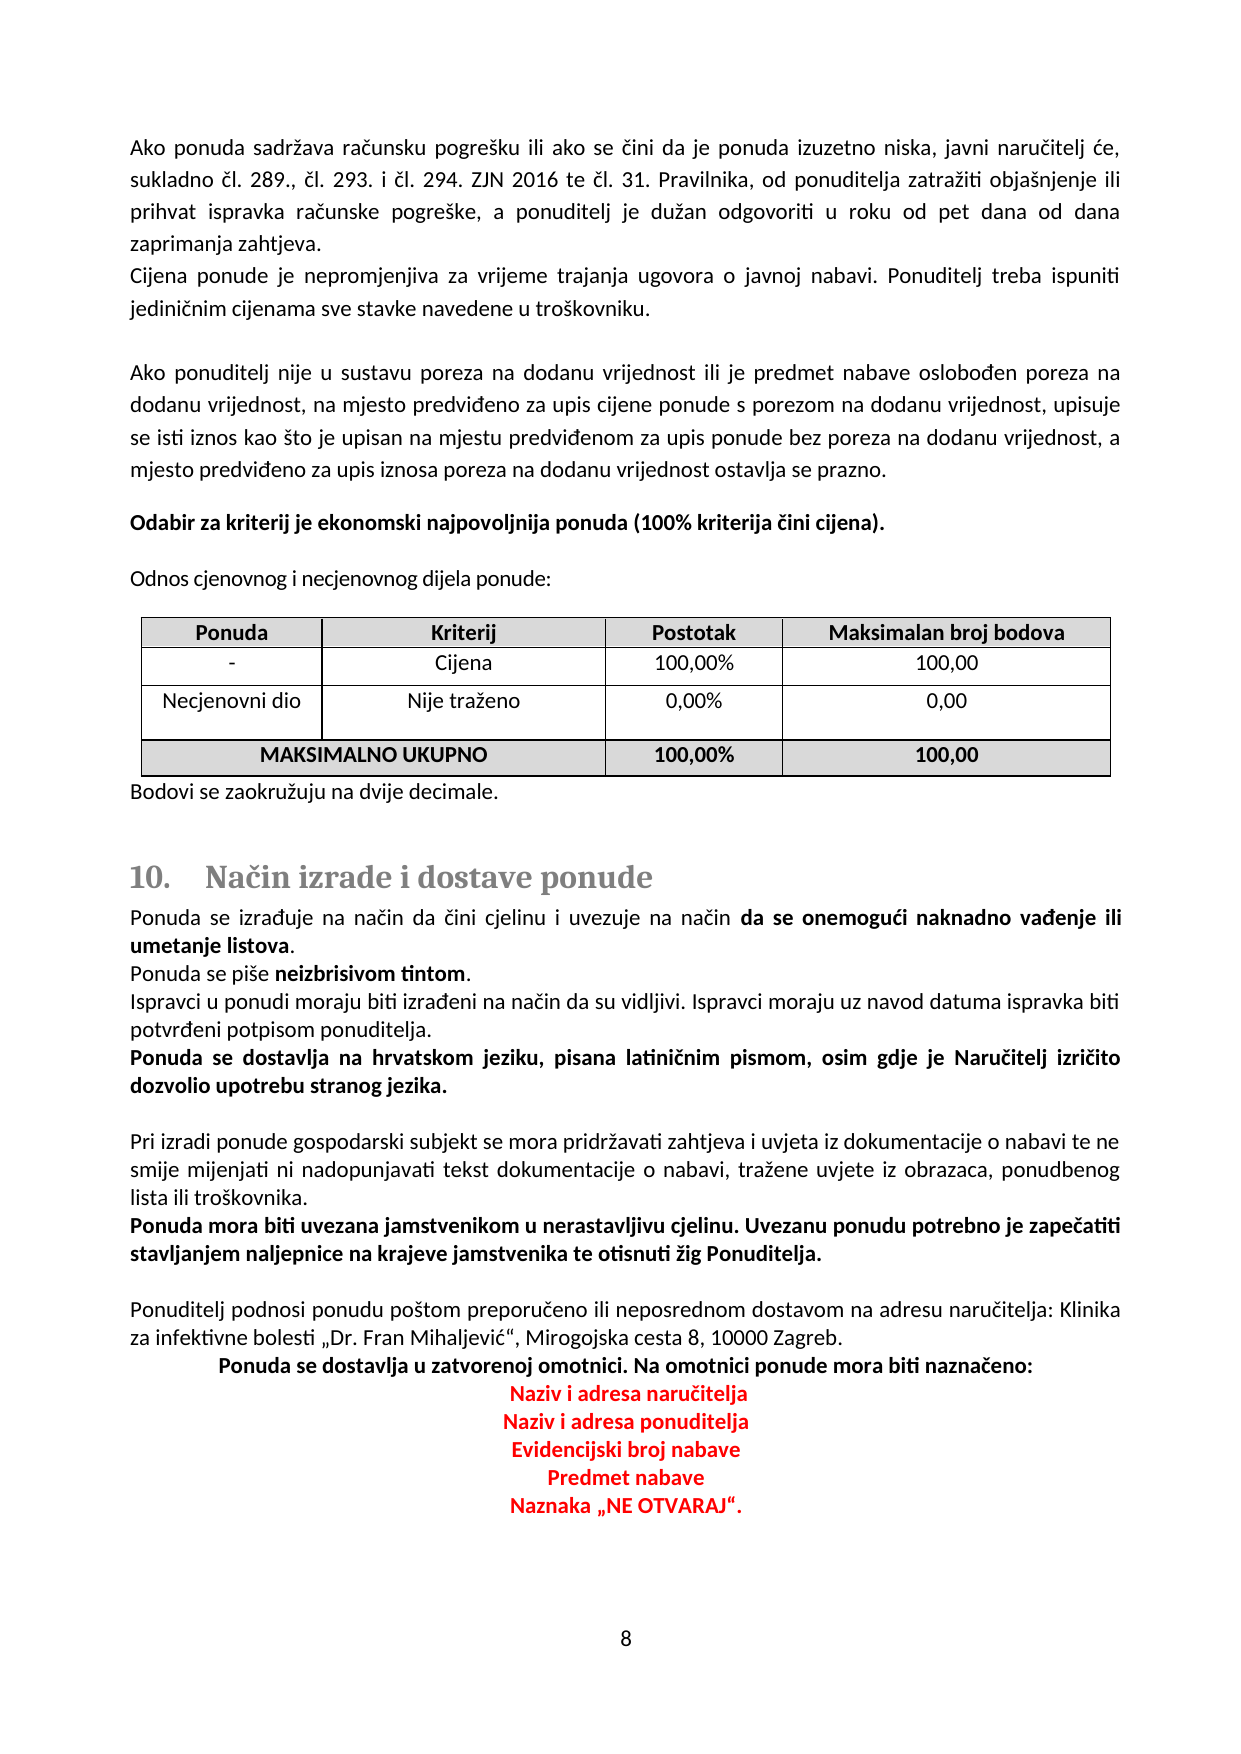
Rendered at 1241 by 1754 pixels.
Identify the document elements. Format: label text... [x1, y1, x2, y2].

table_cell 100,00% [606, 741, 782, 775]
table_cell 100,00 [783, 741, 1110, 775]
table_header Kriterij [323, 618, 605, 646]
text Ponuda se dostavlja u zatvorenoj omotnici. Na omotnici ponude mora biti naznačeno: [130, 1351, 1122, 1379]
table_header Ponuda [142, 618, 322, 646]
table_cell - [142, 648, 321, 685]
text Predmet nabave [130, 1463, 1122, 1491]
table_cell 0,00% [606, 686, 782, 739]
list Bodovi se zaokružuju na dvije decimale. [130, 777, 1122, 805]
table_header Maksimalan broj bodova [783, 618, 1110, 646]
table_cell 100,00% [606, 648, 782, 685]
list Odnos cjenovnog i necjenovnog dijela ponude: [130, 564, 1122, 592]
list Ako ponuda sadržava računsku pogrešku ili ako se čini da je ponuda izuzetno niska, javni naručitelj će, sukladno čl. 289., čl. 293. i čl. 294. ZJN 2016 te čl. 31. Pravilnika, od ponuditelja zatražiti objašnjenje ili prihvat ispravka računske pogreške, a ponuditelj je dužan odgovoriti u roku od pet dana od dana zaprimanja zahtjeva. [130, 133, 1122, 257]
text Ponuda se izrađuje na način da čini cjelinu i uvezuje na način da se onemogući naknadno vađenje ili umetanje listova. [130, 903, 1122, 959]
text Ponuditelj podnosi ponudu poštom preporučeno ili neposrednom dostavom na adresu naručitelja: Klinika za infektivne bolesti „Dr. Fran Mihaljević“, Mirogojska cesta 8, 10000 Zagreb. [130, 1295, 1122, 1351]
text Ispravci u ponudi moraju biti izrađeni na način da su vidljivi. Ispravci moraju uz navod datuma ispravka biti potvrđeni potpisom ponuditelja. [130, 987, 1122, 1043]
table_cell MAKSIMALNO UKUPNO [142, 741, 605, 775]
text Ponuda se piše neizbrisivom tintom. [130, 959, 1122, 987]
table_cell Cijena [323, 648, 605, 685]
table_cell Necjenovni dio [142, 686, 321, 739]
text Naznaka „NE OTVARAJ“. [130, 1491, 1122, 1519]
text Naziv i adresa ponuditelja [130, 1407, 1122, 1435]
text Odabir za kriterij je ekonomski najpovoljnija ponuda (100% kriterija čini cijena). [130, 508, 1122, 536]
text Način izrade i dostave ponude [130, 859, 1122, 897]
table_cell Nije traženo [323, 686, 605, 739]
text Ponuda mora biti uvezana jamstvenikom u nerastavljivu cjelinu. Uvezanu ponudu potrebno je zapečatiti stavljanjem naljepnice na krajeve jamstvenika te otisnuti žig Ponuditelja. [130, 1211, 1122, 1267]
table_header Postotak [606, 618, 782, 646]
list Cijena ponude je nepromjenjiva za vrijeme trajanja ugovora o javnoj nabavi. Ponuditelj treba ispuniti jediničnim cijenama sve stavke navedene u troškovniku. [130, 262, 1122, 322]
text Pri izradi ponude gospodarski subjekt se mora pridržavati zahtjeva i uvjeta iz dokumentacije o nabavi te ne smije mijenjati ni nadopunjavati tekst dokumentacije o nabavi, tražene uvjete iz obrazaca, ponudbenog lista ili troškovnika. [130, 1127, 1122, 1211]
text Ponuda se dostavlja na hrvatskom jeziku, pisana latiničnim pismom, osim gdje je Naručitelj izričito dozvolio upotrebu stranog jezika. [130, 1043, 1122, 1099]
table_cell 100,00 [783, 648, 1110, 685]
text Evidencijski broj nabave [130, 1435, 1122, 1463]
list Ako ponuditelj nije u sustavu poreza na dodanu vrijednost ili je predmet nabave oslobođen poreza na dodanu vrijednost, na mjesto predviđeno za upis cijene ponude s porezom na dodanu vrijednost, upisuje se isti iznos kao što je upisan na mjestu predviđenom za upis ponude bez poreza na dodanu vrijednost, a mjesto predviđeno za upis iznosa poreza na dodanu vrijednost ostavlja se prazno. [130, 358, 1122, 483]
table_cell 0,00 [783, 686, 1110, 739]
text Naziv i adresa naručitelja [130, 1379, 1122, 1407]
